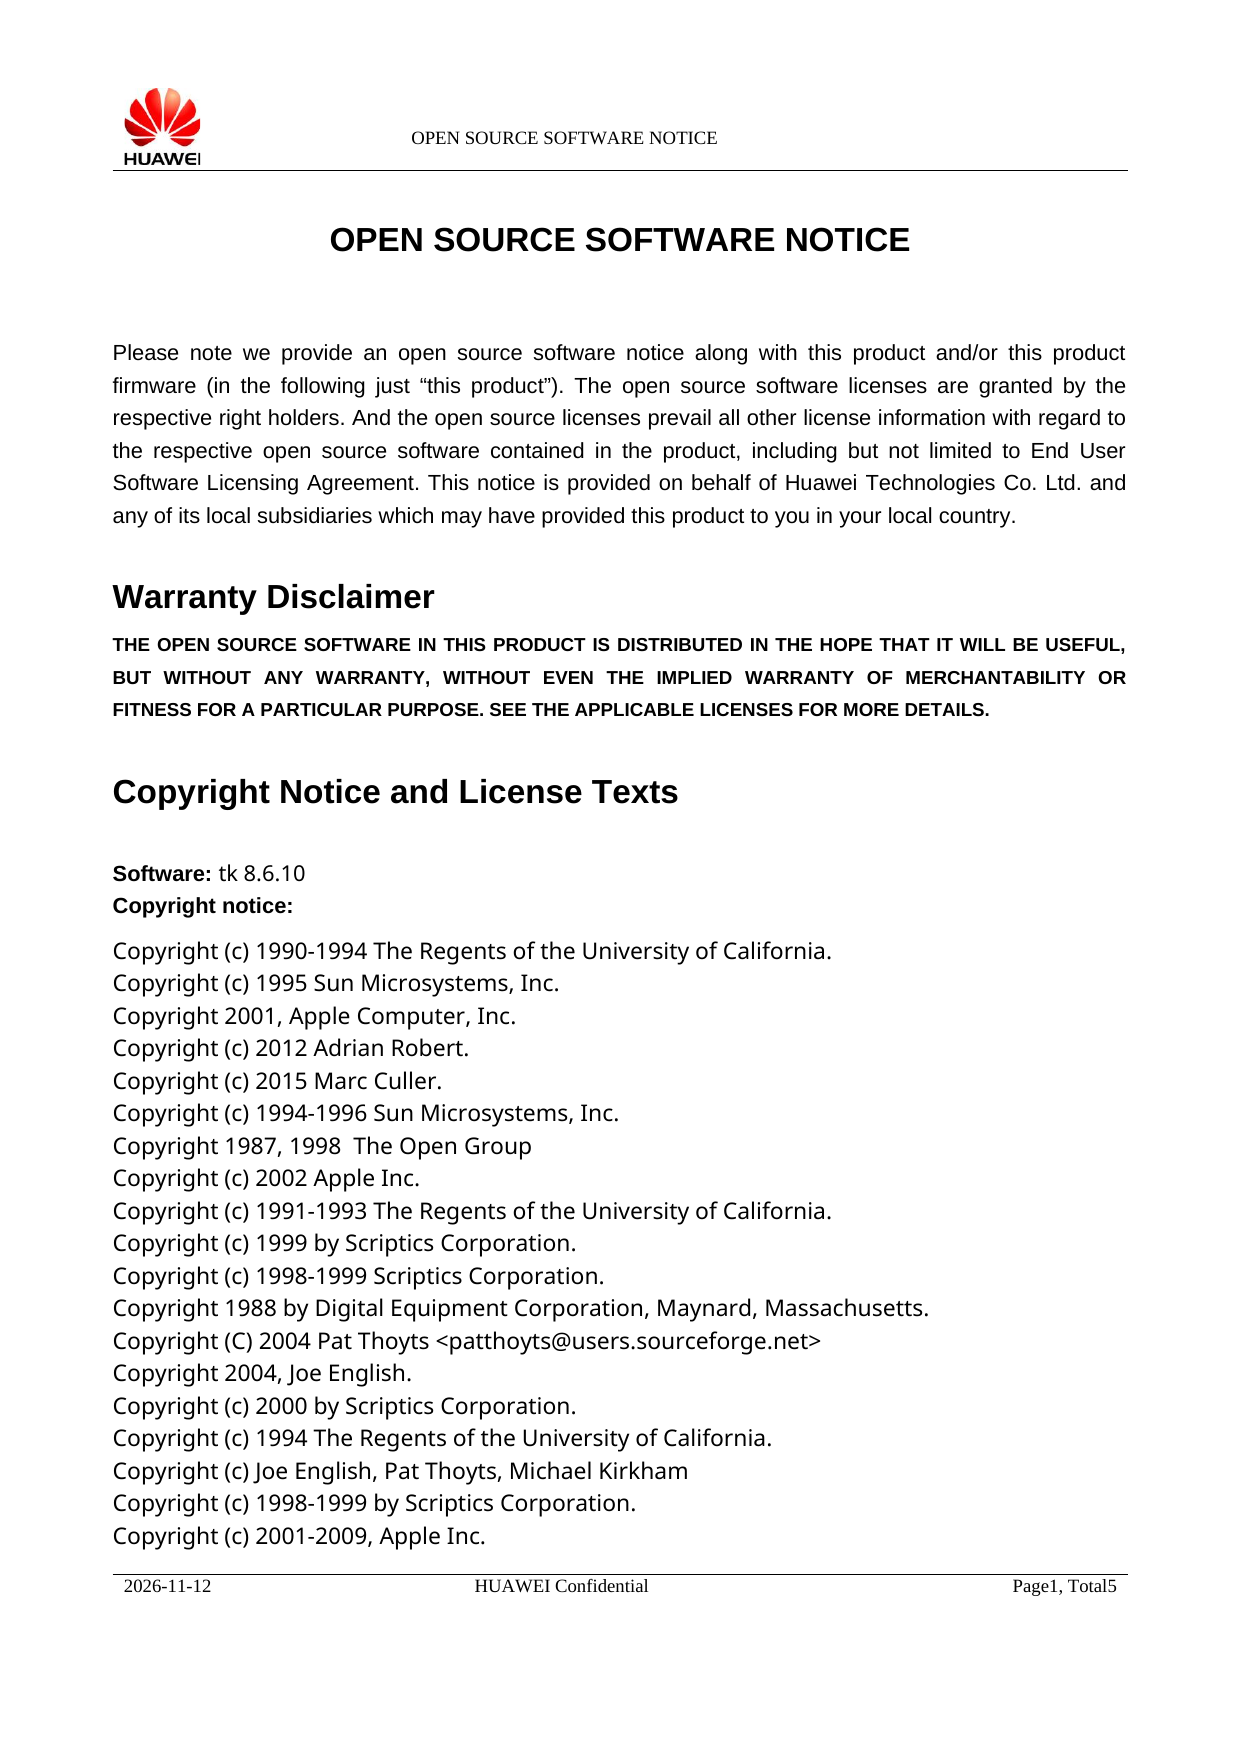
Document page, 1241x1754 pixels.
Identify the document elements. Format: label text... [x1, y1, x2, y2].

text Copyright Notice and License Texts [112, 759, 1128, 824]
picture [124, 88, 201, 165]
title Software: tk 8.6.10 [112, 856, 1128, 889]
text Copyright notice: [112, 889, 1128, 921]
text Warranty Disclaimer [112, 564, 1128, 629]
text Please note we provide an open source software notice along with this product and/or this product firmware (in the following just “this product”). The open source software licenses are granted by the respective right holders. And the open source licenses prevail all other license information with regard to the respective open source software contained in the product, including but not limited to End User Software Licensing Agreement. This notice is provided on behalf of Huawei Technologies Co. Ltd. and any of its local subsidiaries which may have provided this product to you in your local country. [112, 336, 1128, 531]
text OPEN SOURCE SOFTWARE NOTICE [112, 206, 1128, 271]
text The open source software in this product is distributed in the hope that it will be useful, but WITHOUT ANY WARRANTY, without even the implied warranty of MERCHANTABILITY or FITNESS FOR A PARTICULAR PURPOSE. See the applicable licenses for more details. [112, 629, 1128, 726]
